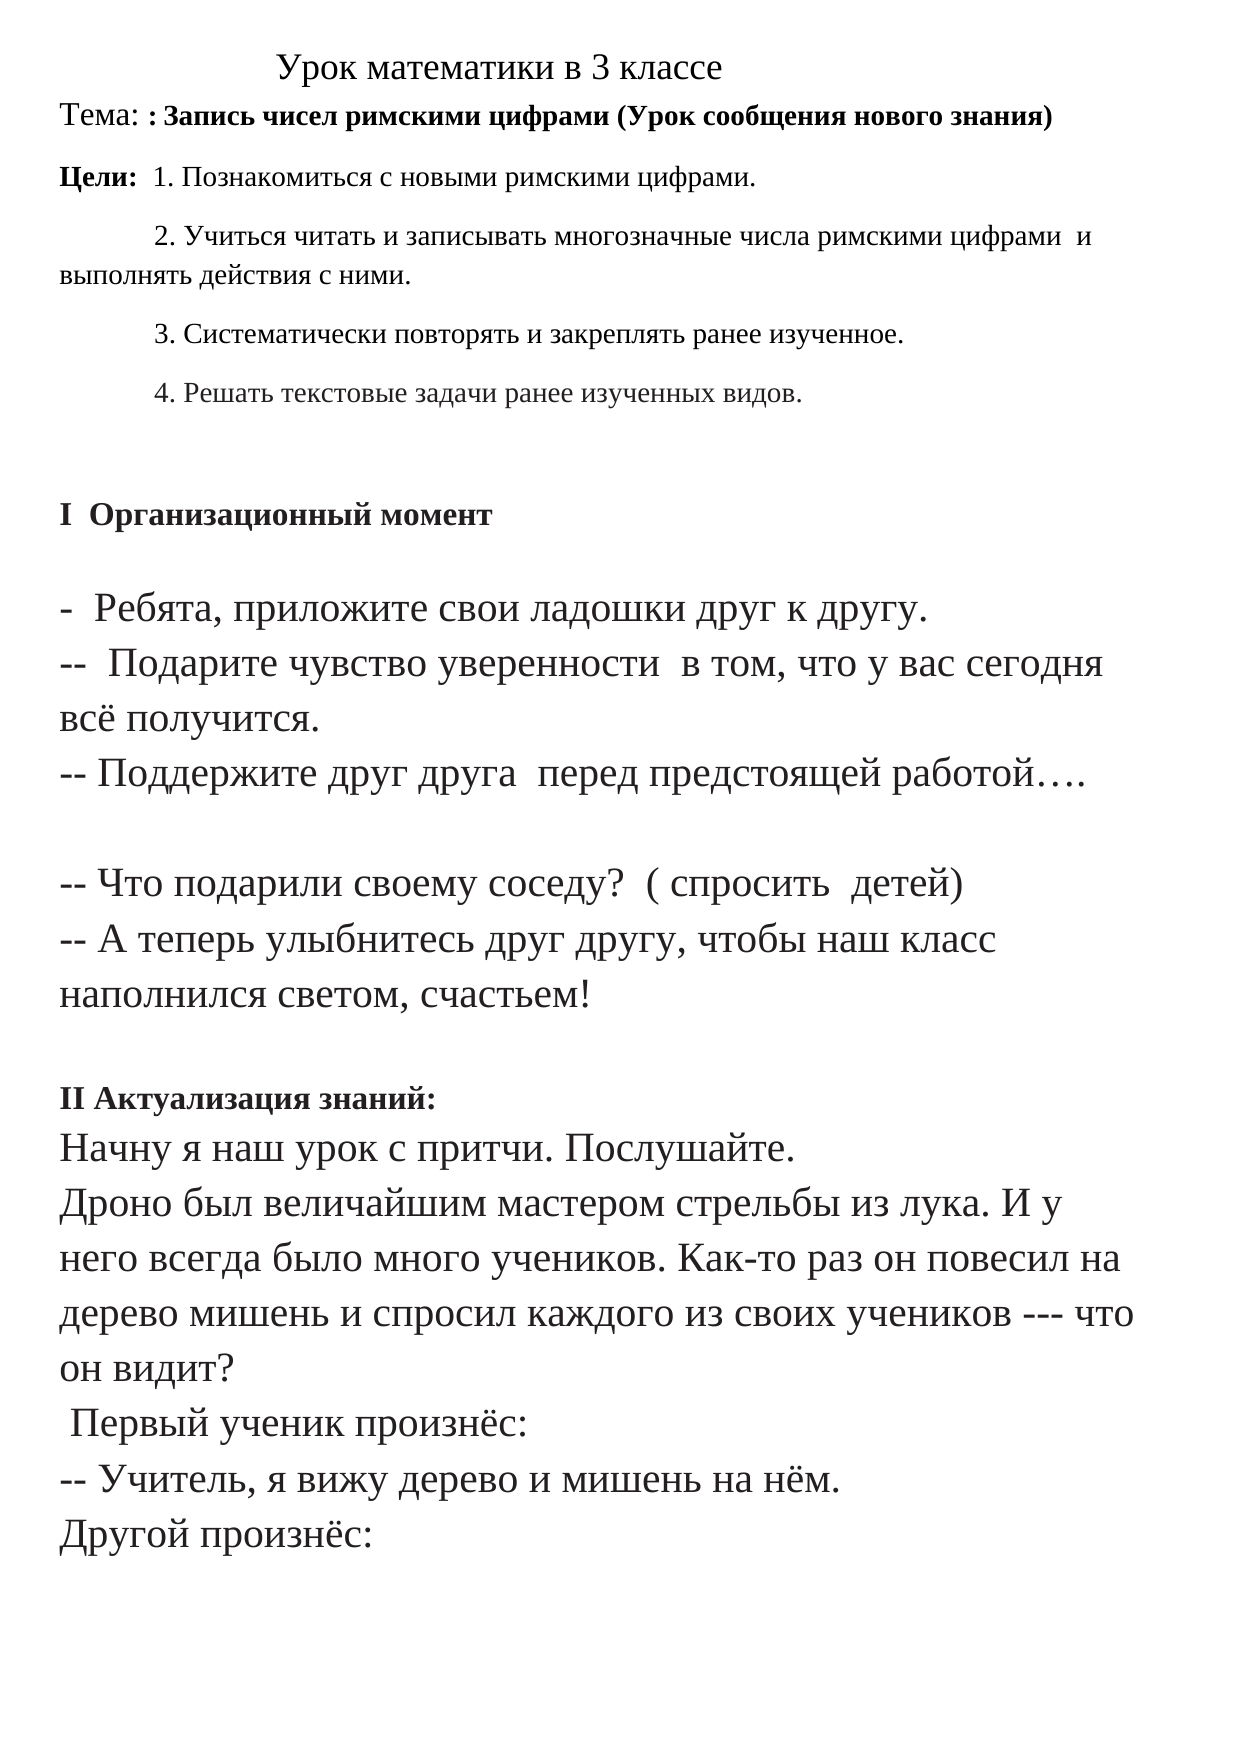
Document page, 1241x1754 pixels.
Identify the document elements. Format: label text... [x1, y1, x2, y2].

text Первый ученик произнёс: [59, 1398, 1152, 1446]
text Цели: 1. Познакомиться с новыми римскими цифрами. [59, 159, 1152, 192]
text Начну я наш урок с притчи. Послушайте. [59, 1122, 1152, 1170]
text -- Учитель, я вижу дерево и мишень на нём. [59, 1453, 1152, 1501]
text -- Что подарили своему соседу? ( спросить детей) [59, 858, 1152, 906]
text -- Поддержите друг друга перед предстоящей работой…. [59, 748, 1152, 796]
text Другой произнёс: [59, 1508, 1152, 1556]
text 3. Систематически повторять и закреплять ранее изученное. [59, 316, 1152, 350]
text Тема: : Запись чисел римскими цифрами (Урок сообщения нового знания) [59, 94, 1152, 132]
text Урок математики в 3 классе [59, 44, 1152, 87]
text -- А теперь улыбнитесь друг другу, чтобы наш класс наполнился светом, счастьем! [59, 913, 1152, 1016]
text -- Подарите чувство уверенности в том, что у вас сегодня всё получится. [59, 637, 1152, 741]
text II Актуализация знаний: [59, 1078, 1152, 1117]
text - Ребята, приложите свои ладошки друг к другу. [59, 582, 1152, 630]
text 2. Учиться читать и записывать многозначные числа римскими цифрами и выполнять действия с ними. [59, 218, 1152, 290]
text I Организационный момент [59, 494, 1152, 533]
text 4. Решать текстовые задачи ранее изученных видов. [59, 376, 1152, 409]
text Дроно был величайшим мастером стрельбы из лука. И у него всегда было много учеников. Как-то раз он повесил на дерево мишень и спросил каждого из своих учеников --- что он видит? [59, 1177, 1152, 1391]
